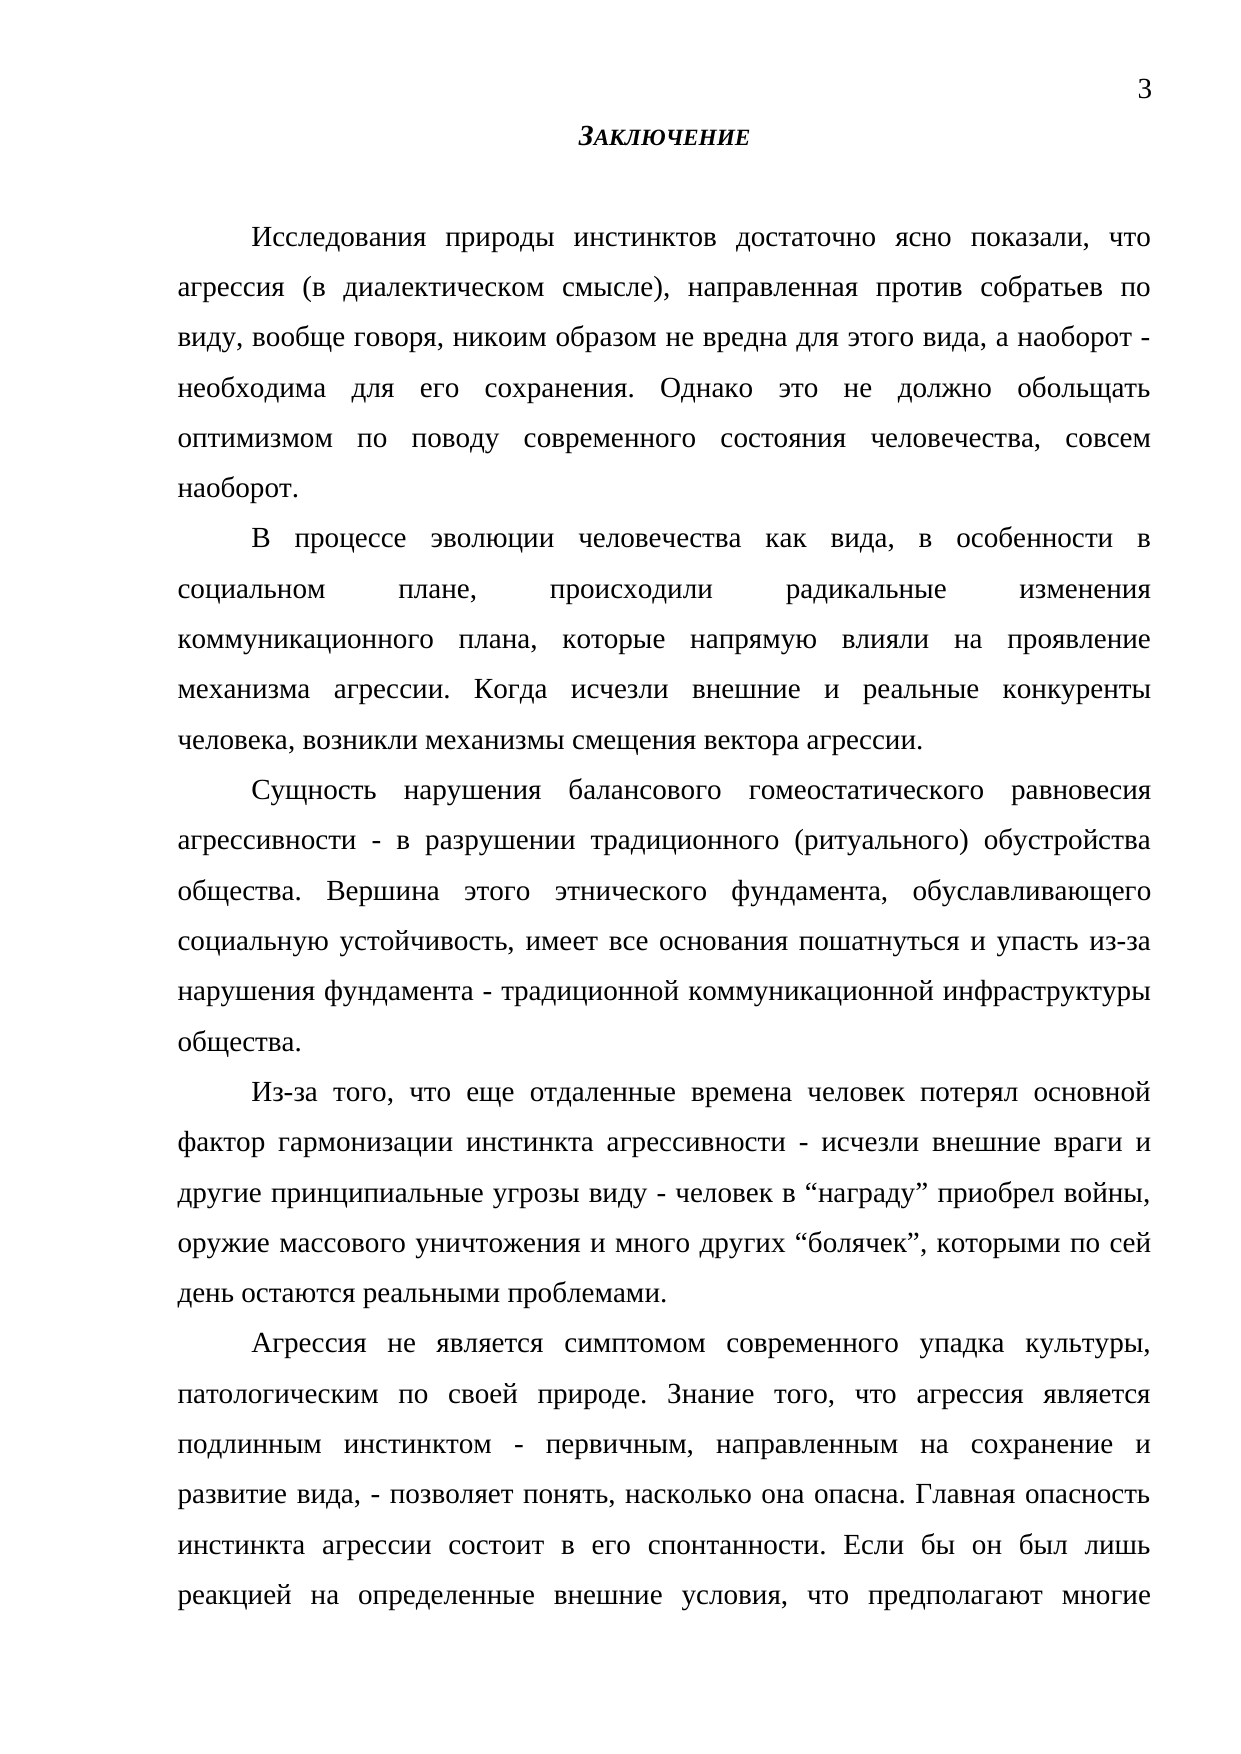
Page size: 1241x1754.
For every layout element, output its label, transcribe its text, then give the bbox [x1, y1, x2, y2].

subtitle Заключение [177, 118, 1152, 152]
text Сущность нарушения балансового гомеостатического равновесия агрессивности - в разрушении традиционного (ритуального) обустройства общества. Вершина этого этнического фундамента, обуславливающего социальную устойчивость, имеет все основания пошатнуться и упасть из-за нарушения фундамента - традиционной коммуникационной инфраструктуры общества. [177, 772, 1152, 1057]
text Из-за того, что еще отдаленные времена человек потерял основной фактор гармонизации инстинкта агрессивности - исчезли внешние враги и другие принципиальные угрозы виду - человек в “награду” приобрел войны, оружие массового уничтожения и много других “болячек”, которыми по сей день остаются реальными проблемами. [177, 1074, 1152, 1309]
text В процессе эволюции человечества как вида, в особенности в социальном плане, происходили радикальные изменения коммуникационного плана, которые напрямую влияли на проявление механизма агрессии. Когда исчезли внешние и реальные конкуренты человека, возникли механизмы смещения вектора агрессии. [177, 521, 1152, 755]
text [177, 1326, 1152, 1611]
text Исследования природы инстинктов достаточно ясно показали, что агрессия (в диалектическом смысле), направленная против собратьев по виду, вообще говоря, никоим образом не вредна для этого вида, а наоборот - необходима для его сохранения. Однако это не должно обольщать оптимизмом по поводу современного состояния человечества, совсем наоборот. [177, 219, 1152, 504]
